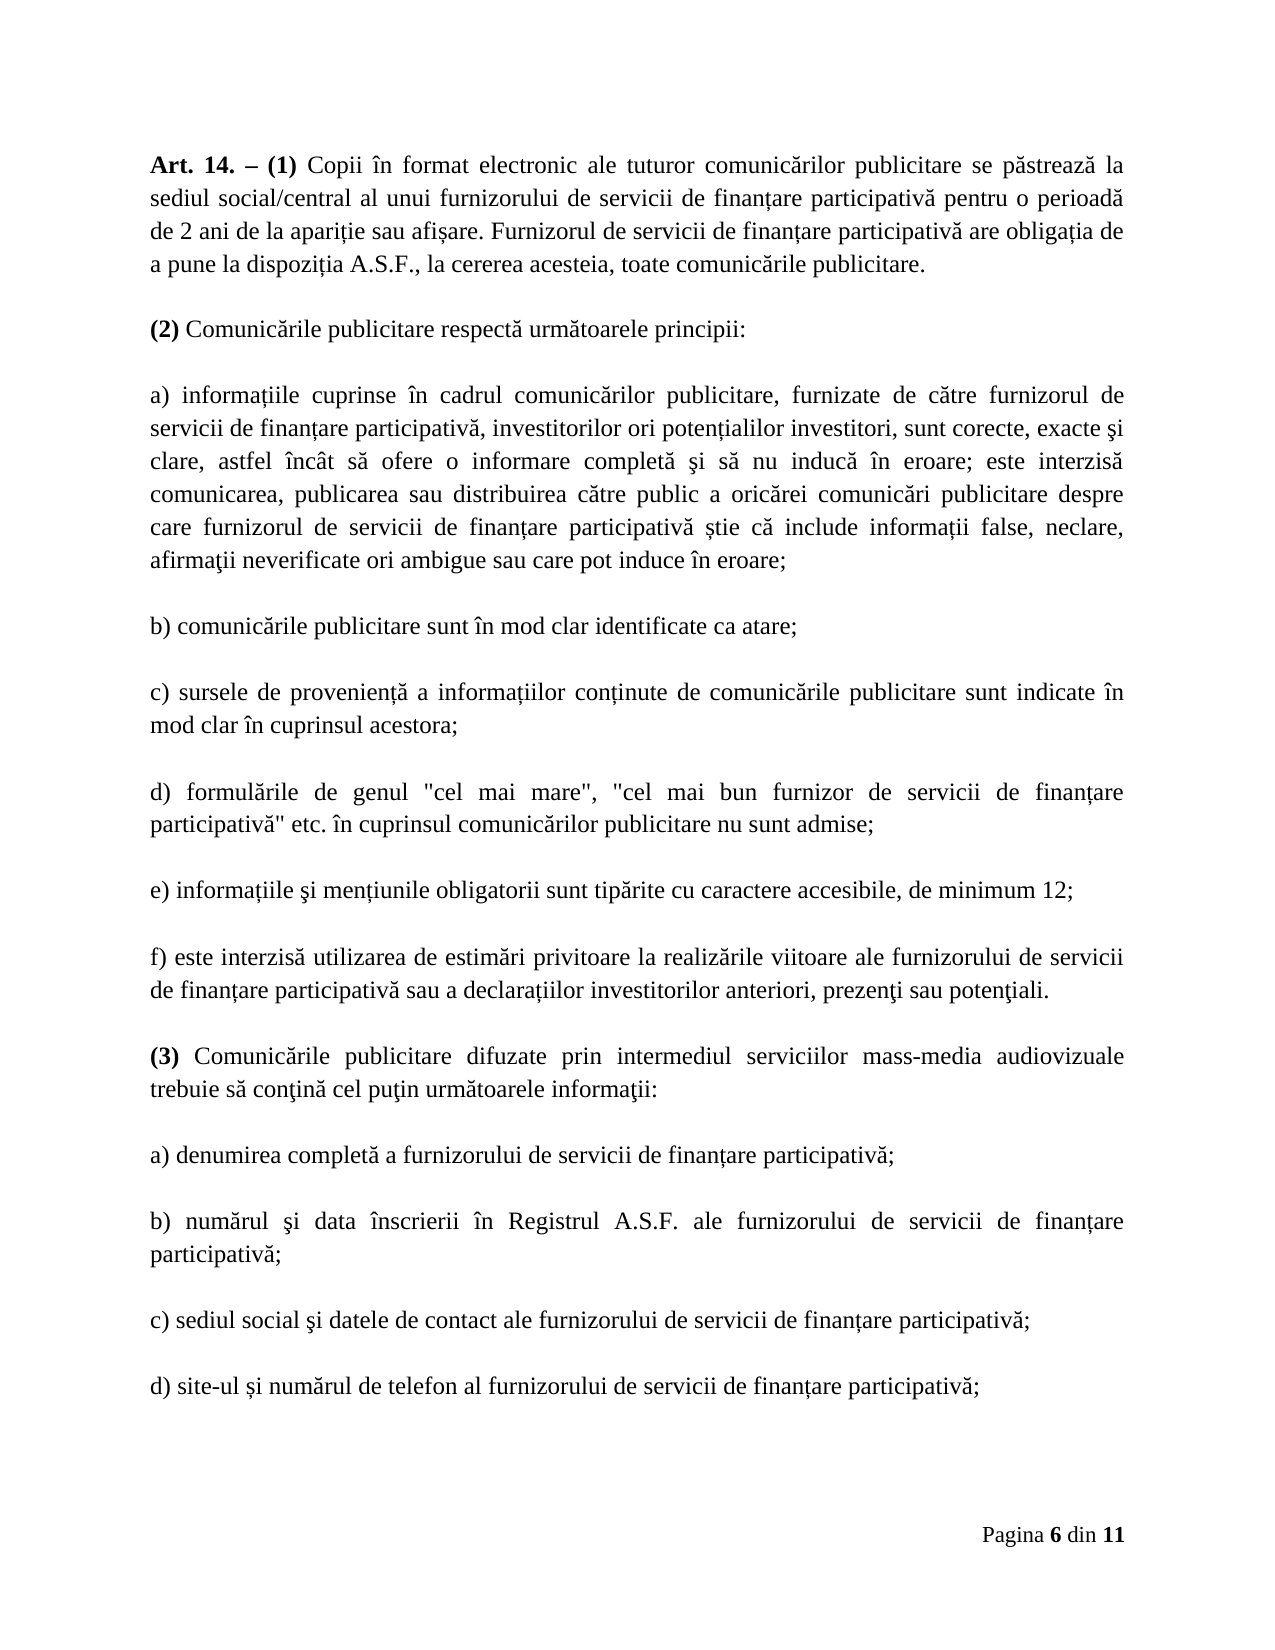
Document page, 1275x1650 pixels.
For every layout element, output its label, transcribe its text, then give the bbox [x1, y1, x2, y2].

text Art. 14. – (1) Copii în format electronic ale tuturor comunicărilor publicitare se păstrează la sediul social/central al unui furnizorului de servicii de finanțare participativă pentru o perioadă de 2 ani de la apariție sau afișare. Furnizorul de servicii de finanțare participativă are obligația de a pune la dispoziția A.S.F., la cererea acesteia, toate comunicările publicitare. [150, 150, 1125, 278]
text d) site-ul și numărul de telefon al furnizorului de servicii de finanțare participativă; [150, 1371, 1125, 1400]
text a) informațiile cuprinse în cadrul comunicărilor publicitare, furnizate de către furnizorul de servicii de finanțare participativă, investitorilor ori potențialilor investitori, sunt corecte, exacte şi clare, astfel încât să ofere o informare completă şi să nu inducă în eroare; este interzisă comunicarea, publicarea sau distribuirea către public a oricărei comunicări publicitare despre care furnizorul de servicii de finanțare participativă știe că include informații false, neclare, afirmaţii neverificate ori ambigue sau care pot induce în eroare; [150, 380, 1125, 574]
text (3) Comunicările publicitare difuzate prin intermediul serviciilor mass-media audiovizuale trebuie să conţină cel puţin următoarele informaţii: [150, 1041, 1125, 1102]
text a) denumirea completă a furnizorului de servicii de finanțare participativă; [150, 1140, 1125, 1168]
text c) sediul social şi datele de contact ale furnizorului de servicii de finanțare participativă; [150, 1305, 1125, 1334]
text f) este interzisă utilizarea de estimări privitoare la realizările viitoare ale furnizorului de servicii de finanțare participativă sau a declarațiilor investitorilor anteriori, prezenţi sau potenţiali. [150, 942, 1125, 1003]
text d) formulările de genul "cel mai mare", "cel mai bun furnizor de servicii de finanțare participativă" etc. în cuprinsul comunicărilor publicitare nu sunt admise; [150, 777, 1125, 838]
text (2) Comunicările publicitare respectă următoarele principii: [150, 314, 1125, 343]
text b) numărul şi data înscrierii în Registrul A.S.F. ale furnizorului de servicii de finanțare participativă; [150, 1206, 1125, 1268]
text c) sursele de proveniență a informațiilor conținute de comunicările publicitare sunt indicate în mod clar în cuprinsul acestora; [150, 677, 1125, 739]
text b) comunicările publicitare sunt în mod clar identificate ca atare; [150, 611, 1125, 640]
text e) informațiile şi mențiunile obligatorii sunt tipărite cu caractere accesibile, de minimum 12; [150, 876, 1125, 904]
